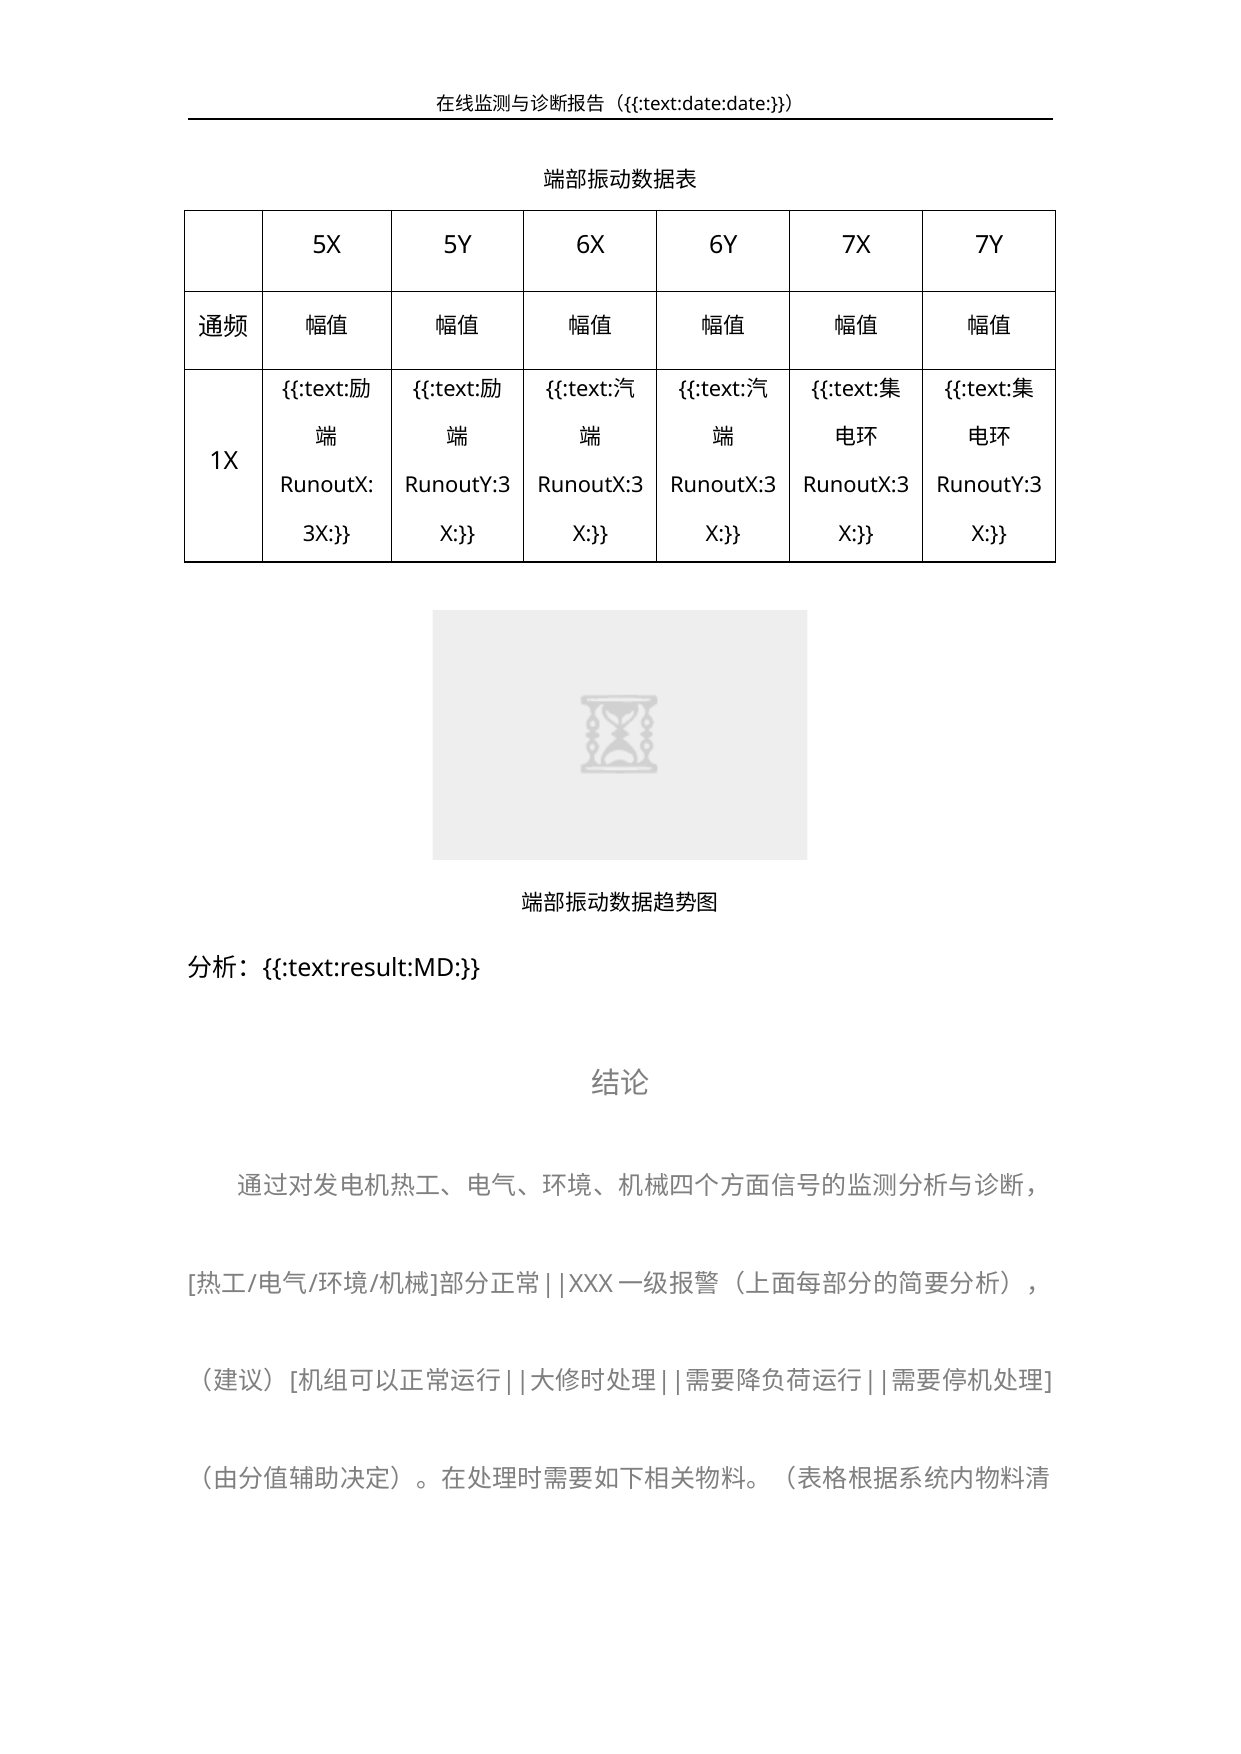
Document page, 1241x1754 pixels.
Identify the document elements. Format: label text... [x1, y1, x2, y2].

table_header 6Y [657, 211, 789, 291]
text 端部振动数据表 [187, 162, 1053, 194]
table_cell 幅值 [392, 292, 523, 369]
table_header [185, 211, 262, 291]
table_cell {{:text:励端RunoutX:3X:}} [263, 370, 391, 561]
table_header 5Y [392, 211, 523, 291]
table_cell {{:text:汽端RunoutX:3X:}} [524, 370, 656, 561]
table_cell 幅值 [923, 292, 1055, 369]
text 分析：{{:text:result:MD:}} [187, 933, 1053, 998]
table_header 6X [524, 211, 656, 291]
text 端部振动数据趋势图 [187, 885, 1053, 917]
table_cell {{:text:汽端RunoutX:3X:}} [657, 370, 789, 561]
table_cell 幅值 [657, 292, 789, 369]
picture [432, 610, 808, 860]
table_cell 幅值 [263, 292, 391, 369]
table_cell {{:text:集电环RunoutX:3X:}} [790, 370, 922, 561]
table_cell {{:text:集电环RunoutY:3X:}} [923, 370, 1055, 561]
table_header 7Y [923, 211, 1055, 291]
table_header 5X [263, 211, 391, 291]
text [187, 1151, 1053, 1509]
table_header 7X [790, 211, 922, 291]
text 结论 [187, 1049, 1053, 1114]
table_cell 1X [185, 370, 262, 561]
table_cell 幅值 [524, 292, 656, 369]
table_cell 幅值 [790, 292, 922, 369]
table_cell 通频 [185, 292, 262, 369]
table_cell {{:text:励端RunoutY:3X:}} [392, 370, 523, 561]
